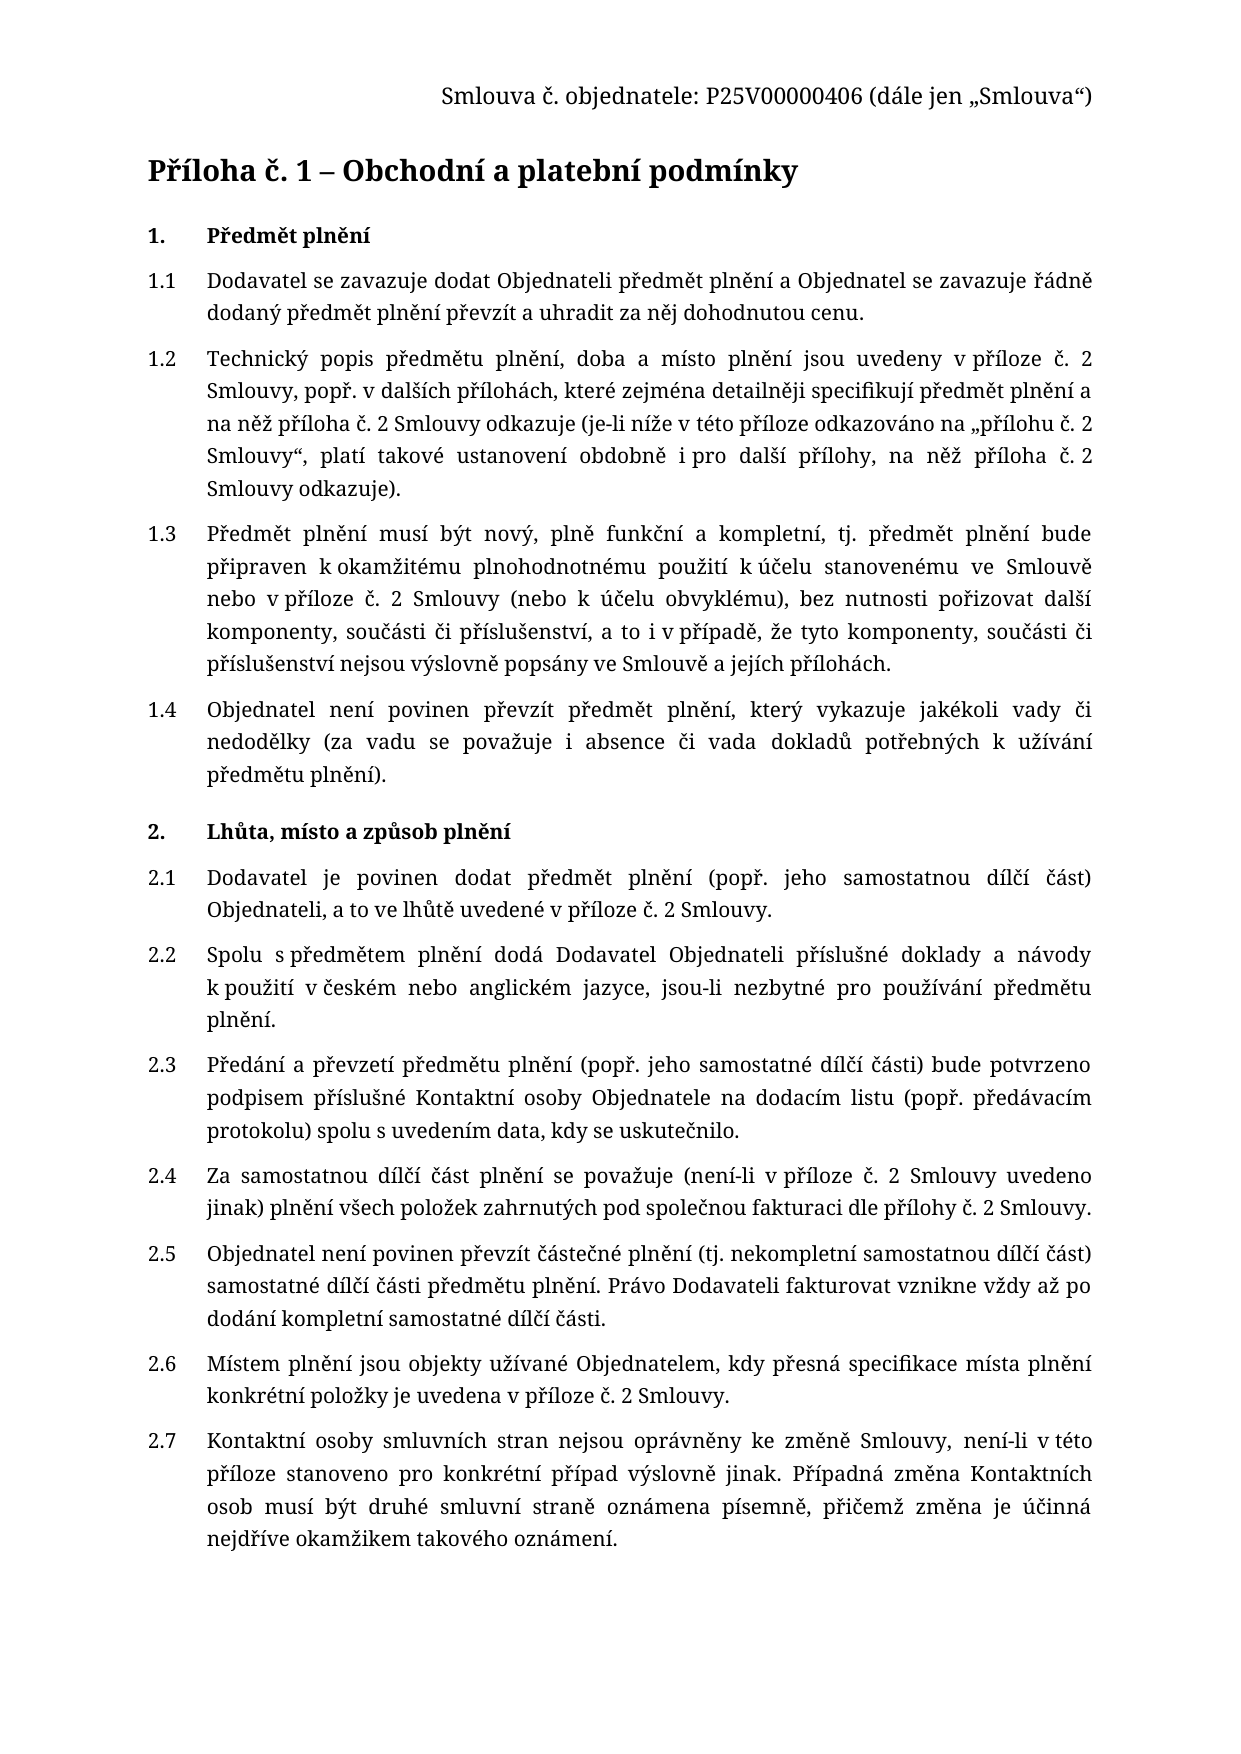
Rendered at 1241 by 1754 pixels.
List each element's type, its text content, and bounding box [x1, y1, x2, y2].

list Dodavatel je povinen dodat předmět plnění (popř. jeho samostatnou dílčí část) Objednateli, a to ve lhůtě uvedené v příloze č. 2 Smlouvy. [148, 863, 1093, 924]
list Předmět plnění musí být nový, plně funkční a kompletní, tj. předmět plnění bude připraven k okamžitému plnohodnotnému použití k účelu stanovenému ve Smlouvě nebo v příloze č. 2 Smlouvy (nebo k účelu obvyklému), bez nutnosti pořizovat další komponenty, součásti či příslušenství, a to i v případě, že tyto komponenty, součásti či příslušenství nejsou výslovně popsány ve Smlouvě a jejích přílohách. [148, 519, 1093, 678]
list Za samostatnou dílčí část plnění se považuje (není-li v příloze č. 2 Smlouvy uvedeno jinak) plnění všech položek zahrnutých pod společnou fakturaci dle přílohy č. 2 Smlouvy. [148, 1161, 1093, 1222]
list Kontaktní osoby smluvních stran nejsou oprávněny ke změně Smlouvy, není-li v této příloze stanoveno pro konkrétní případ výslovně jinak. Případná změna Kontaktních osob musí být druhé smluvní straně oznámena písemně, přičemž změna je účinná nejdříve okamžikem takového oznámení. [148, 1427, 1093, 1553]
list Lhůta, místo a způsob plnění [148, 817, 1093, 846]
list Místem plnění jsou objekty užívané Objednatelem, kdy přesná specifikace místa plnění konkrétní položky je uvedena v příloze č. 2 Smlouvy. [148, 1349, 1093, 1410]
list Technický popis předmětu plnění, doba a místo plnění jsou uvedeny v příloze č. 2 Smlouvy, popř. v dalších přílohách, které zejména detailněji specifikují předmět plnění a na něž příloha č. 2 Smlouvy odkazuje (je-li níže v této příloze odkazováno na „přílohu č. 2 Smlouvy“, platí takové ustanovení obdobně i pro další přílohy, na něž příloha č. 2 Smlouvy odkazuje). [148, 344, 1093, 502]
list Dodavatel se zavazuje dodat Objednateli předmět plnění a Objednatel se zavazuje řádně dodaný předmět plnění převzít a uhradit za něj dohodnutou cenu. [148, 266, 1093, 327]
list Předání a převzetí předmětu plnění (popř. jeho samostatné dílčí části) bude potvrzeno podpisem příslušné Kontaktní osoby Objednatele na dodacím listu (popř. předávacím protokolu) spolu s uvedením data, kdy se uskutečnilo. [148, 1051, 1093, 1144]
list Objednatel není povinen převzít částečné plnění (tj. nekompletní samostatnou dílčí část) samostatné dílčí části předmětu plnění. Právo Dodavateli fakturovat vznikne vždy až po dodání kompletní samostatné dílčí části. [148, 1239, 1093, 1332]
list Předmět plnění [148, 221, 1093, 249]
list Objednatel není povinen převzít předmět plnění, který vykazuje jakékoli vady či nedodělky (za vadu se považuje i absence či vada dokladů potřebných k užívání předmětu plnění). [148, 695, 1093, 788]
list Spolu s předmětem plnění dodá Dodavatel Objednateli příslušné doklady a návody k použití v českém nebo anglickém jazyce, jsou-li nezbytné pro používání předmětu plnění. [148, 940, 1093, 1034]
text Příloha č. 1 – Obchodní a platební podmínky [148, 150, 1093, 190]
